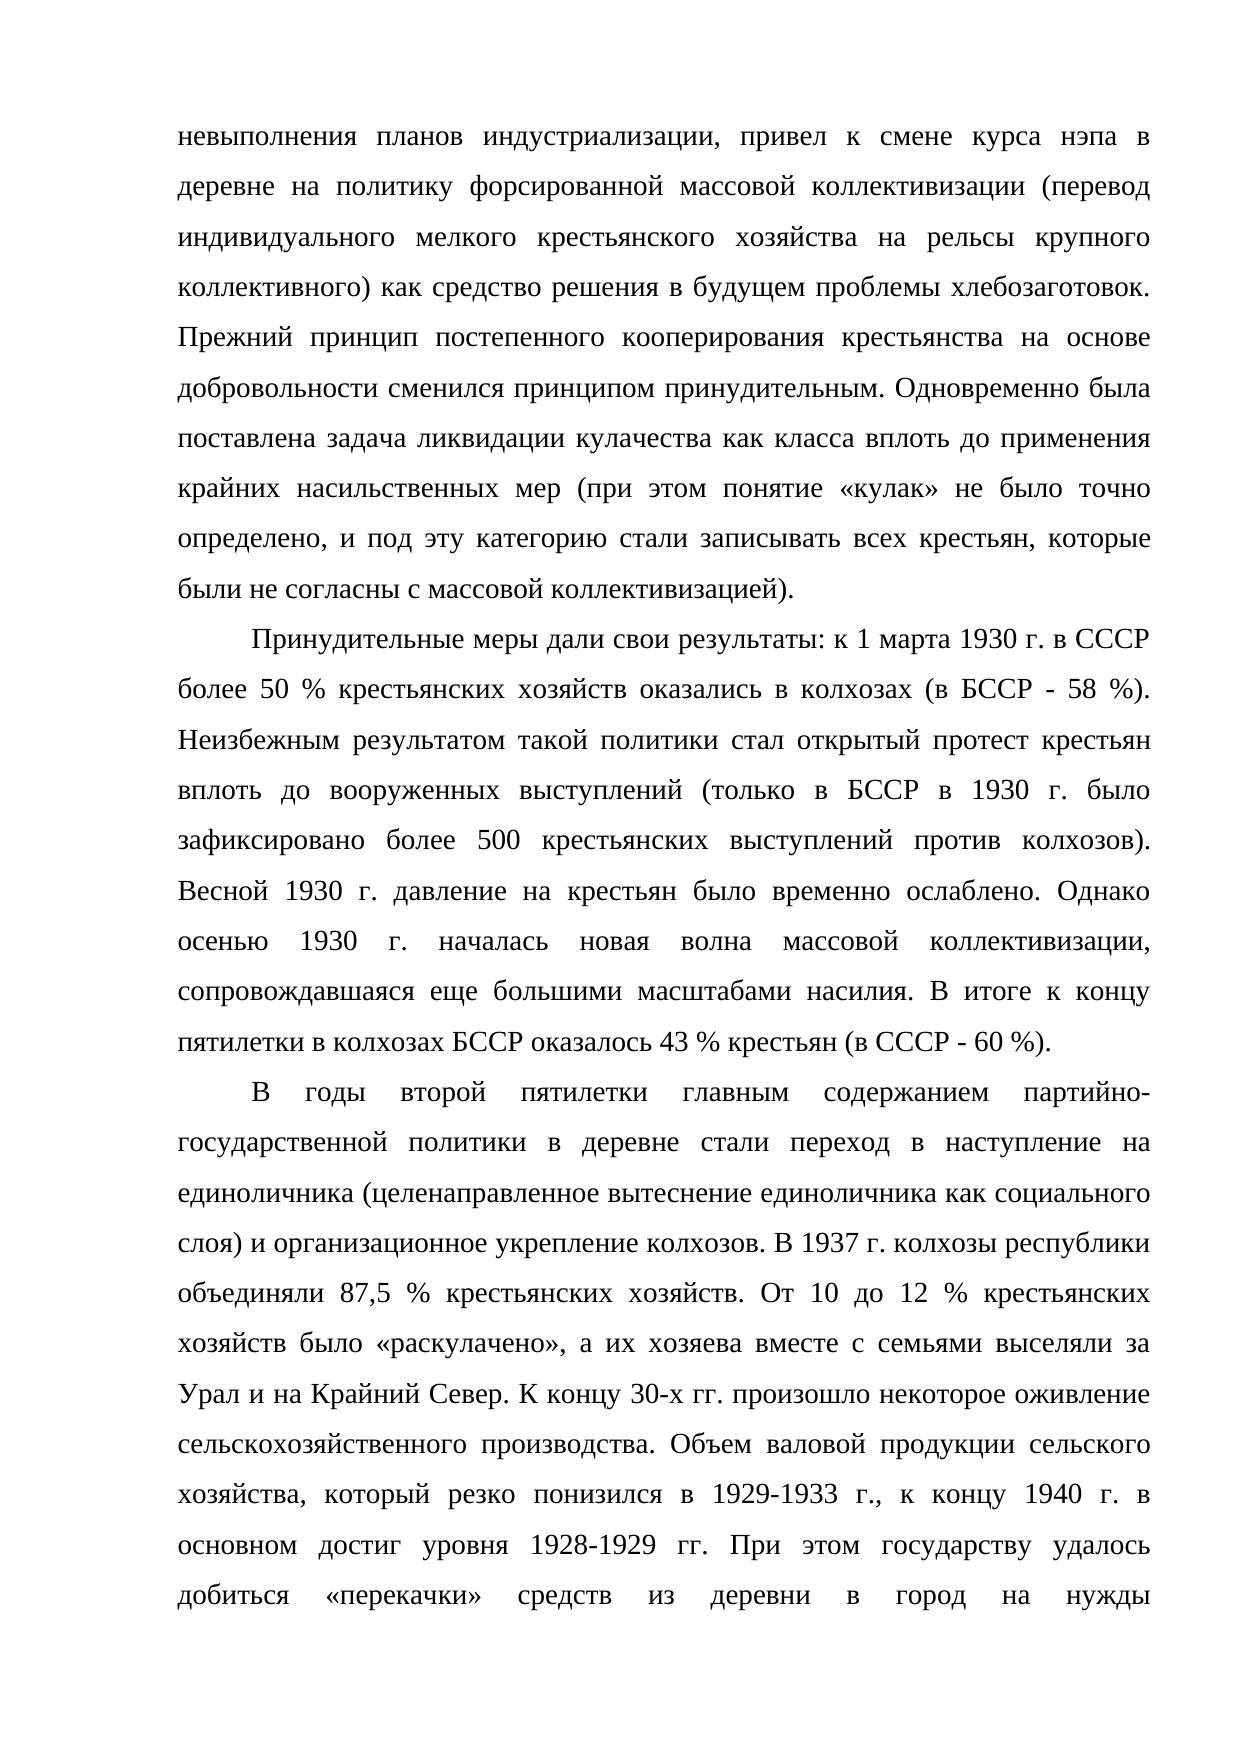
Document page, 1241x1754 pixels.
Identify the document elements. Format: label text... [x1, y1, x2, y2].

text Принудительные меры дали свои результаты: к 1 марта . в СССР более 50 % крестьянских хозяйств оказались в колхозах (в БССР - 58 %). Неизбежным результатом такой политики стал открытый протест крестьян вплоть до вооруженных выступлений (только в БССР в . было зафиксировано более 500 крестьянских выступлений против колхозов). Весной . давление на крестьян было временно ослаблено. Однако осенью . началась новая волна массовой коллективизации, сопровождавшаяся еще большими масштабами насилия. В итоге к концу пятилетки в колхозах БССР оказалось 43 % крестьян (в СССР - 60 %). [177, 621, 1152, 1057]
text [177, 118, 1152, 604]
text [177, 1074, 1152, 1611]
